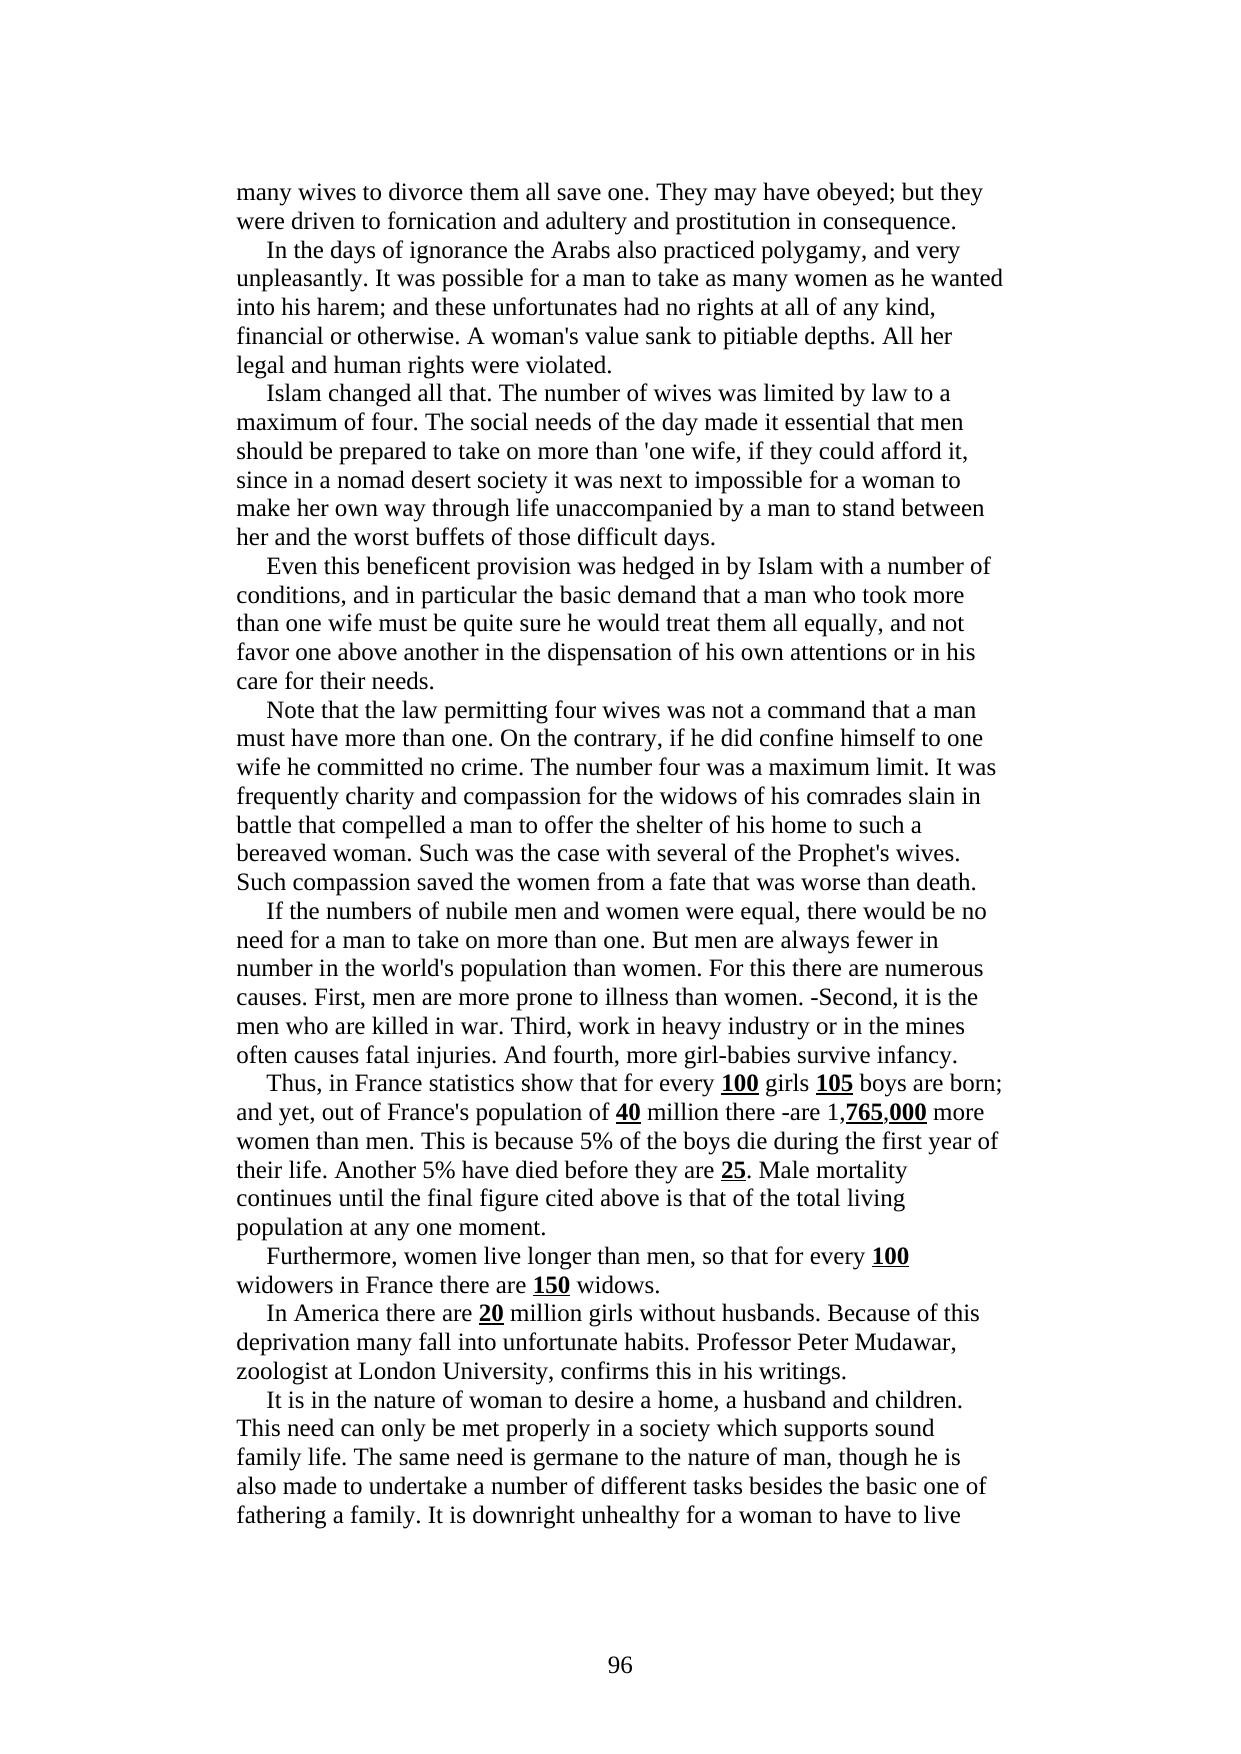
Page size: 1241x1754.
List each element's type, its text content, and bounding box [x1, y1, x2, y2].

text Even this beneficent provision was hedged in by Islam with a number of conditions, and in particular the basic demand that a man who took more than one wife must be quite sure he would treat them all equally, and not favor one above another in the dispensation of his own attentions or in his care for their needs. [236, 551, 1004, 695]
text Furthermore, women live longer than men, so that for every 100 widowers in France there are 150 widows. [236, 1241, 1004, 1298]
text In the days of ignorance the Arabs also practiced polygamy, and very unpleasantly. It was possible for a man to take as many women as he wanted into his harem; and these unfortunates had no rights at all of any kind, financial or otherwise. A woman's value sank to pitiable depths. All her legal and human rights were violated. [236, 235, 1004, 378]
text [236, 1385, 1004, 1528]
text Note that the law permitting four wives was not a command that a man must have more than one. On the contrary, if he did confine himself to one wife he committed no crime. The number four was a maximum limit. It was frequently charity and compassion for the widows of his comrades slain in battle that compelled a man to offer the shelter of his home to such a bereaved woman. Such was the case with several of the Prophet's wives. Such compassion saved the women from a fate that was worse than death. [236, 695, 1004, 896]
text In America there are 20 million girls without husbands. Because of this deprivation many fall into unfortunate habits. Professor Peter Mudawar, zoologist at London University, confirms this in his writings. [236, 1298, 1004, 1385]
text If the numbers of nubile men and women were equal, there would be no need for a man to take on more than one. But men are always fewer in number in the world's population than women. For this there are numerous causes. First, men are more prone to illness than women. -Second, it is the men who are killed in war. Third, work in heavy industry or in the mines often causes fatal injuries. And fourth, more girl-babies survive infancy. [236, 896, 1004, 1068]
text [236, 177, 1004, 235]
text Thus, in France statistics show that for every 100 girls 105 boys are born; and yet, out of France's population of 40 million there -are 1,765,000 more women than men. This is because 5% of the boys die during the first year of their life. Another 5% have died before they are 25. Male mortality continues until the final figure cited above is that of the total living population at any one moment. [236, 1068, 1004, 1241]
text Islam changed all that. The number of wives was limited by law to a maximum of four. The social needs of the day made it essential that men should be prepared to take on more than 'one wife, if they could afford it, since in a nomad desert society it was next to impossible for a woman to make her own way through life unaccompanied by a man to stand between her and the worst buffets of those difficult days. [236, 378, 1004, 551]
